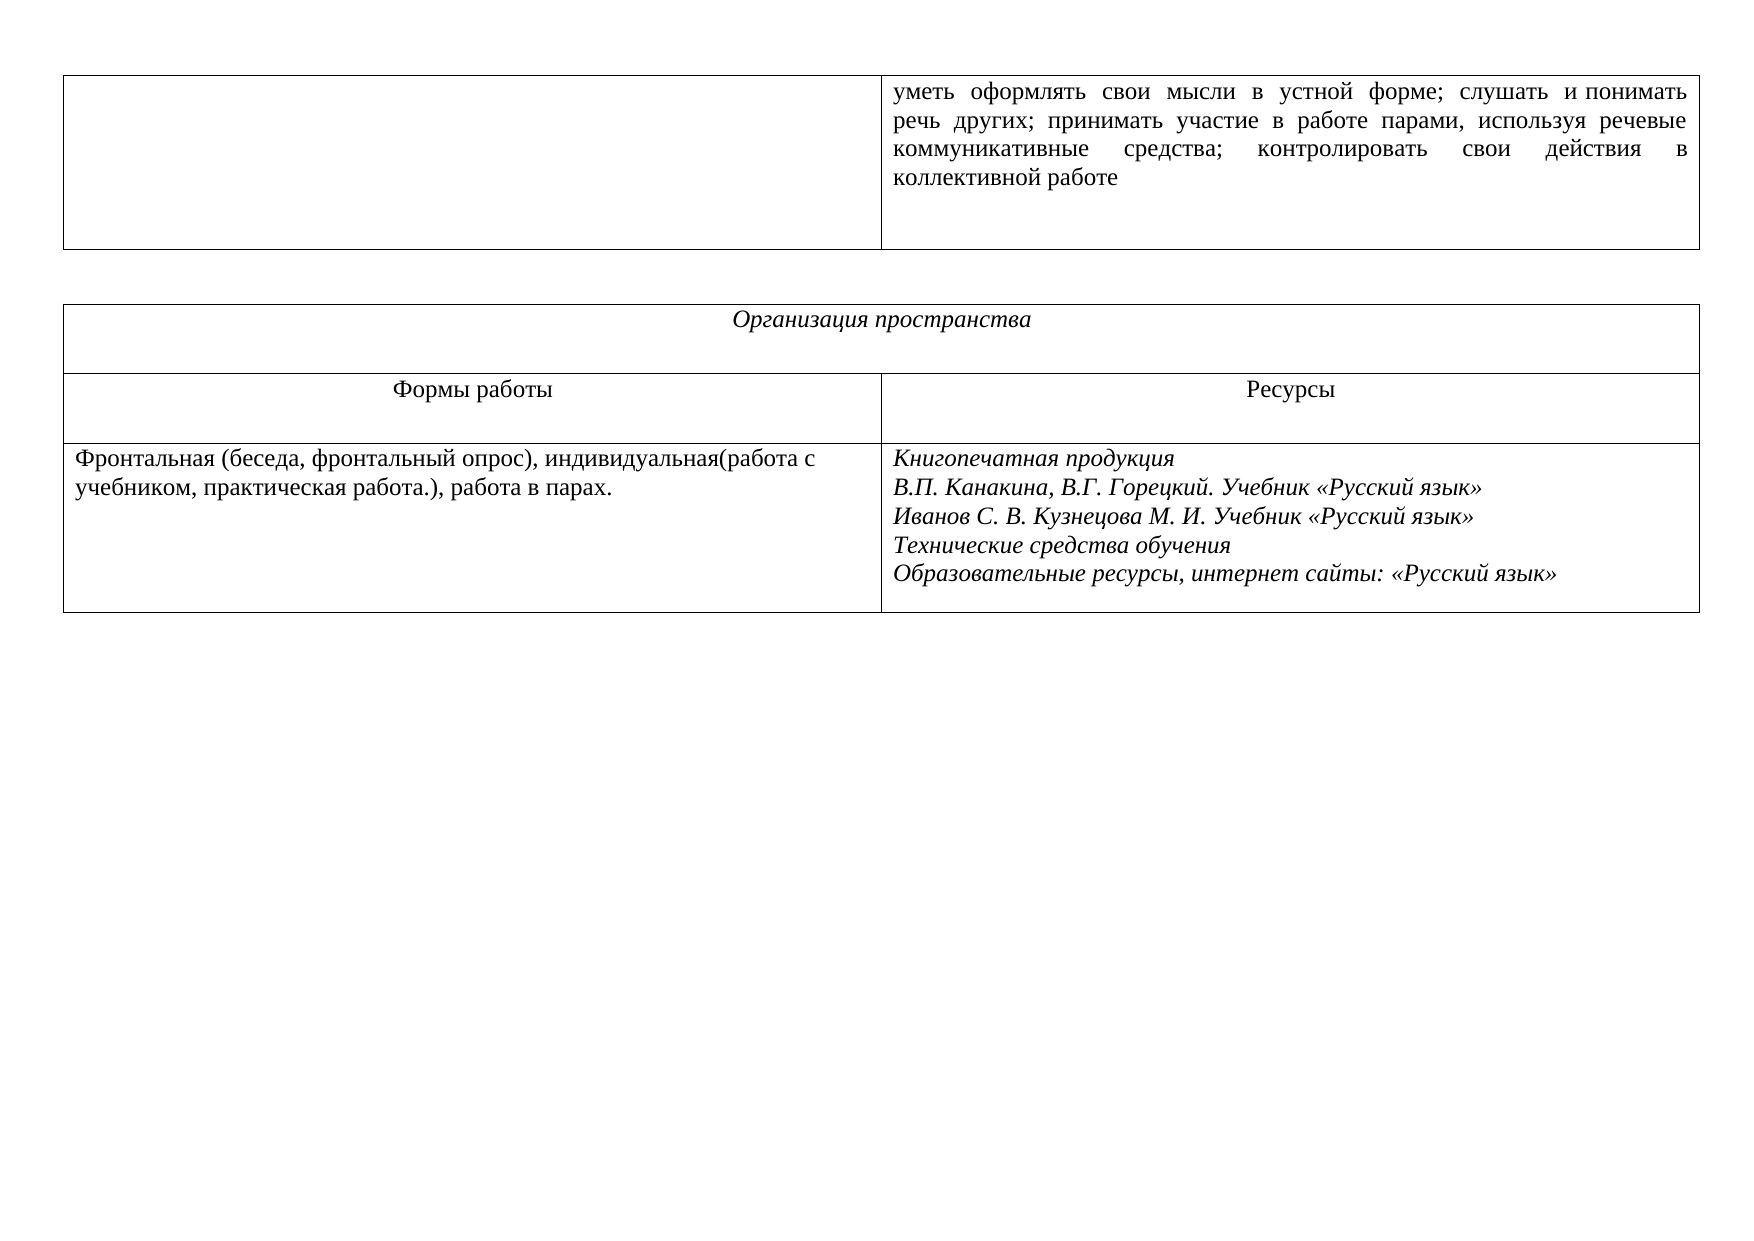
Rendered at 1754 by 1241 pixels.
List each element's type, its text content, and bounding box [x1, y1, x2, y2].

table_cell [882, 76, 1699, 248]
table_cell Ресурсы [882, 374, 1699, 442]
table_cell Фронтальная (беседа, фронтальный опрос), индивидуальная(работа с учебником, практическая работа.), работа в парах. [64, 444, 881, 612]
table_cell Книгопечатная продукция В.П. Канакина, В.Г. Горецкий. Учебник «Русский язык» Иванов С. В. Кузнецова М. И. Учебник «Русский язык» Технические средства обучения Образовательные ресурсы, интернет сайты: «Русский язык» [882, 444, 1699, 612]
table_header Организация пространства [64, 305, 1699, 373]
table_cell Формы работы [64, 374, 881, 442]
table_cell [64, 76, 881, 248]
